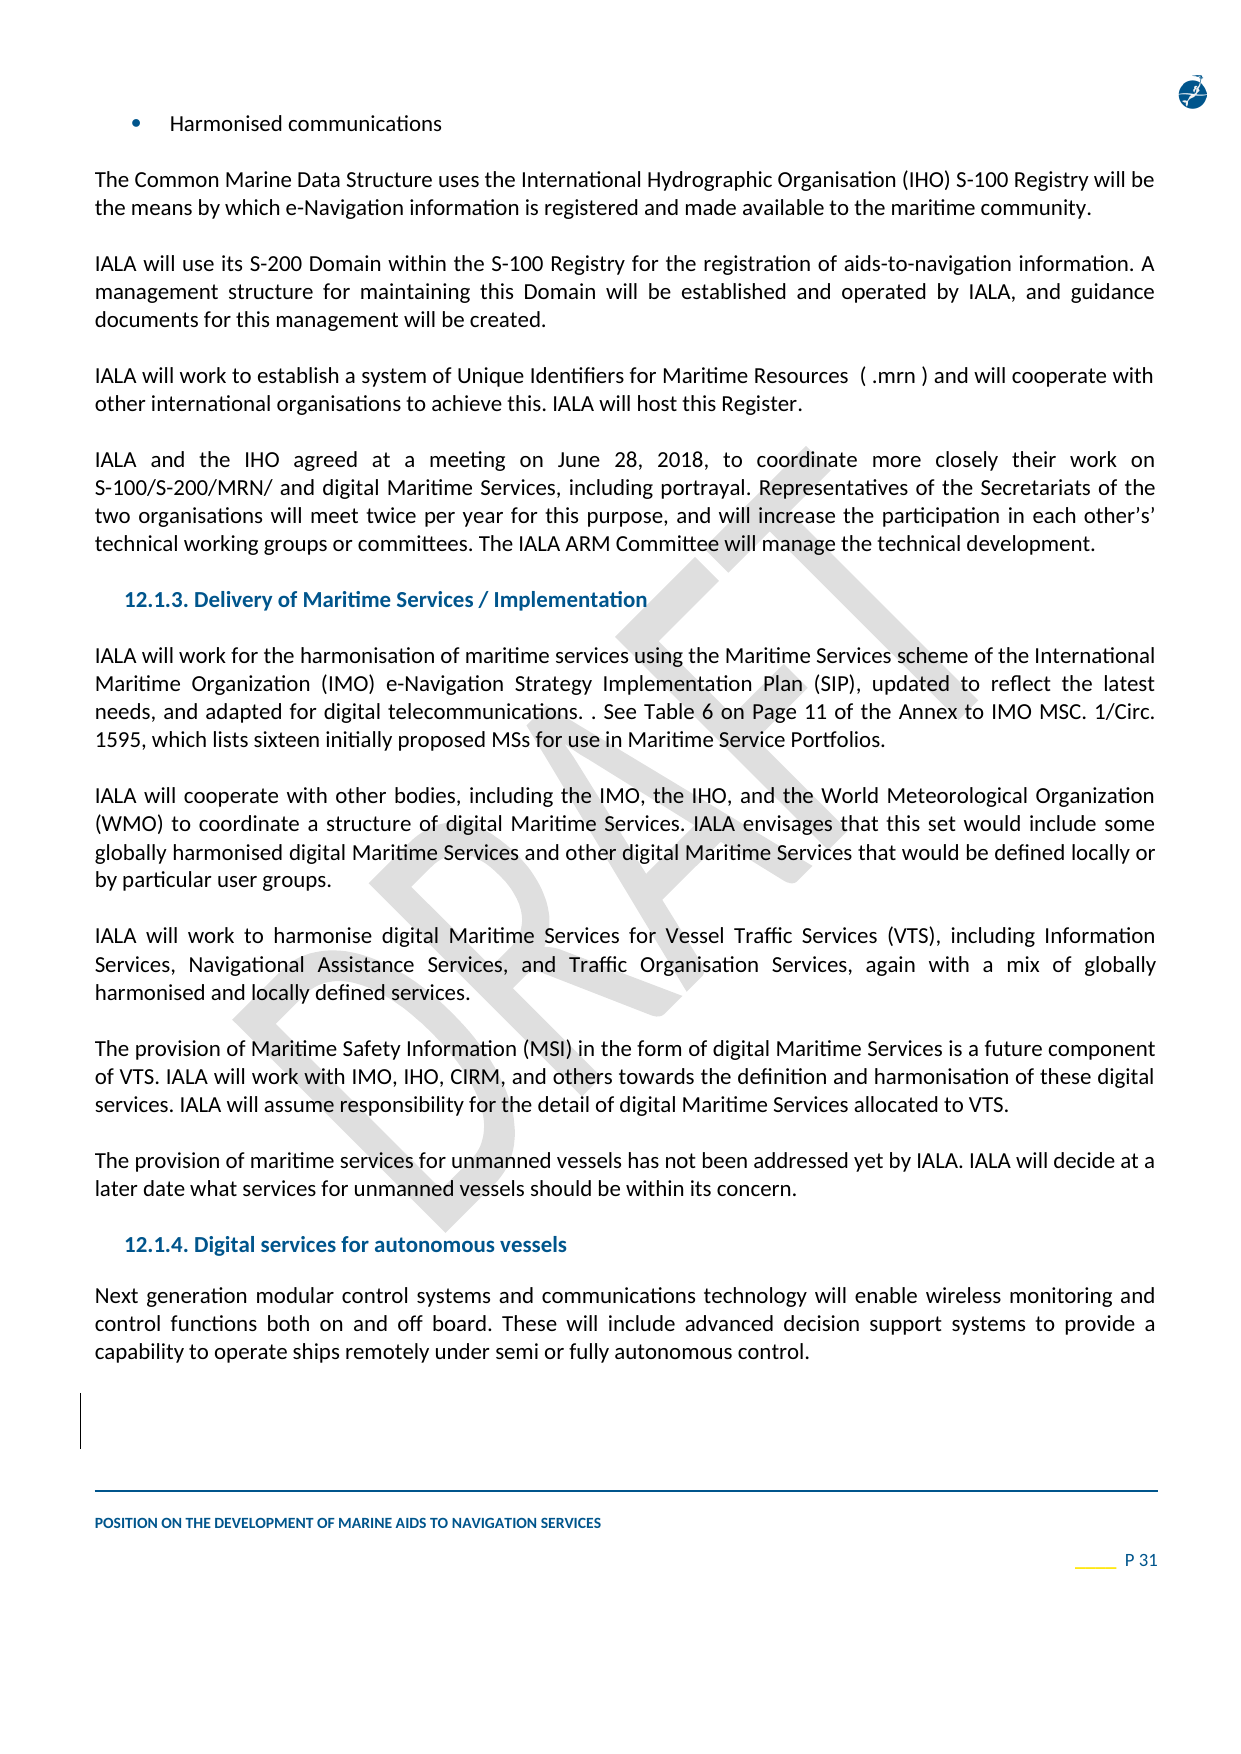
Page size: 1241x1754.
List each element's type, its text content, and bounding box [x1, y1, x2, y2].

text The provision of maritime services for unmanned vessels has not been addressed yet by IALA. IALA will decide at a later date what services for unmanned vessels should be within its concern. [94, 1146, 1157, 1202]
text IALA will work to establish a system of Unique Identifiers for Maritime Resources ( .mrn ) and will cooperate with other international organisations to achieve this. IALA will host this Register. [94, 361, 1157, 417]
text The provision of Maritime Safety Information (MSI) in the form of digital Maritime Services is a future component of VTS. IALA will work with IMO, IHO, CIRM, and others towards the definition and harmonisation of these digital services. IALA will assume responsibility for the detail of digital Maritime Services allocated to VTS. [94, 1034, 1157, 1118]
text IALA will work for the harmonisation of maritime services using the Maritime Services scheme of the International Maritime Organization (IMO) e-Navigation Strategy Implementation Plan (SIP), updated to reflect the latest needs, and adapted for digital telecommunications. . See Table 6 on Page 11 of the Annex to IMO MSC. 1/Circ. 1595, which lists sixteen initially proposed MSs for use in Maritime Service Portfolios. [94, 641, 1157, 753]
text IALA will cooperate with other bodies, including the IMO, the IHO, and the World Meteorological Organization (WMO) to coordinate a structure of digital Maritime Services. IALA envisages that this set would include some globally harmonised digital Maritime Services and other digital Maritime Services that would be defined locally or by particular user groups. [94, 782, 1157, 894]
text IALA will work to harmonise digital Maritime Services for Vessel Traffic Services (VTS), including Information Services, Navigational Assistance Services, and Traffic Organisation Services, again with a mix of globally harmonised and locally defined services. [94, 922, 1157, 1006]
text Harmonised communications [132, 109, 1157, 137]
text Next generation modular control systems and communications technology will enable wireless monitoring and control functions both on and off board. These will include advanced decision support systems to provide a capability to operate ships remotely under semi or fully autonomous control. [94, 1281, 1157, 1365]
text IALA and the IHO agreed at a meeting on June 28, 2018, to coordinate more closely their work on S-100/S-200/MRN/ and digital Maritime Services, including portrayal. Representatives of the Secretariats of the two organisations will meet twice per year for this purpose, and will increase the participation in each other’s’ technical working groups or committees. The IALA ARM Committee will manage the technical development. [94, 445, 1157, 557]
subtitle Delivery of Maritime Services / Implementation [124, 585, 1157, 613]
text IALA will use its S-200 Domain within the S-100 Registry for the registration of aids-to-navigation information. A management structure for maintaining this Domain will be established and operated by IALA, and guidance documents for this management will be created. [94, 249, 1157, 333]
picture [1147, 25, 1241, 144]
text The Common Marine Data Structure uses the International Hydrographic Organisation (IHO) S-100 Registry will be the means by which e-Navigation information is registered and made available to the maritime community. [94, 165, 1157, 221]
subtitle Digital services for autonomous vessels [124, 1230, 1157, 1258]
